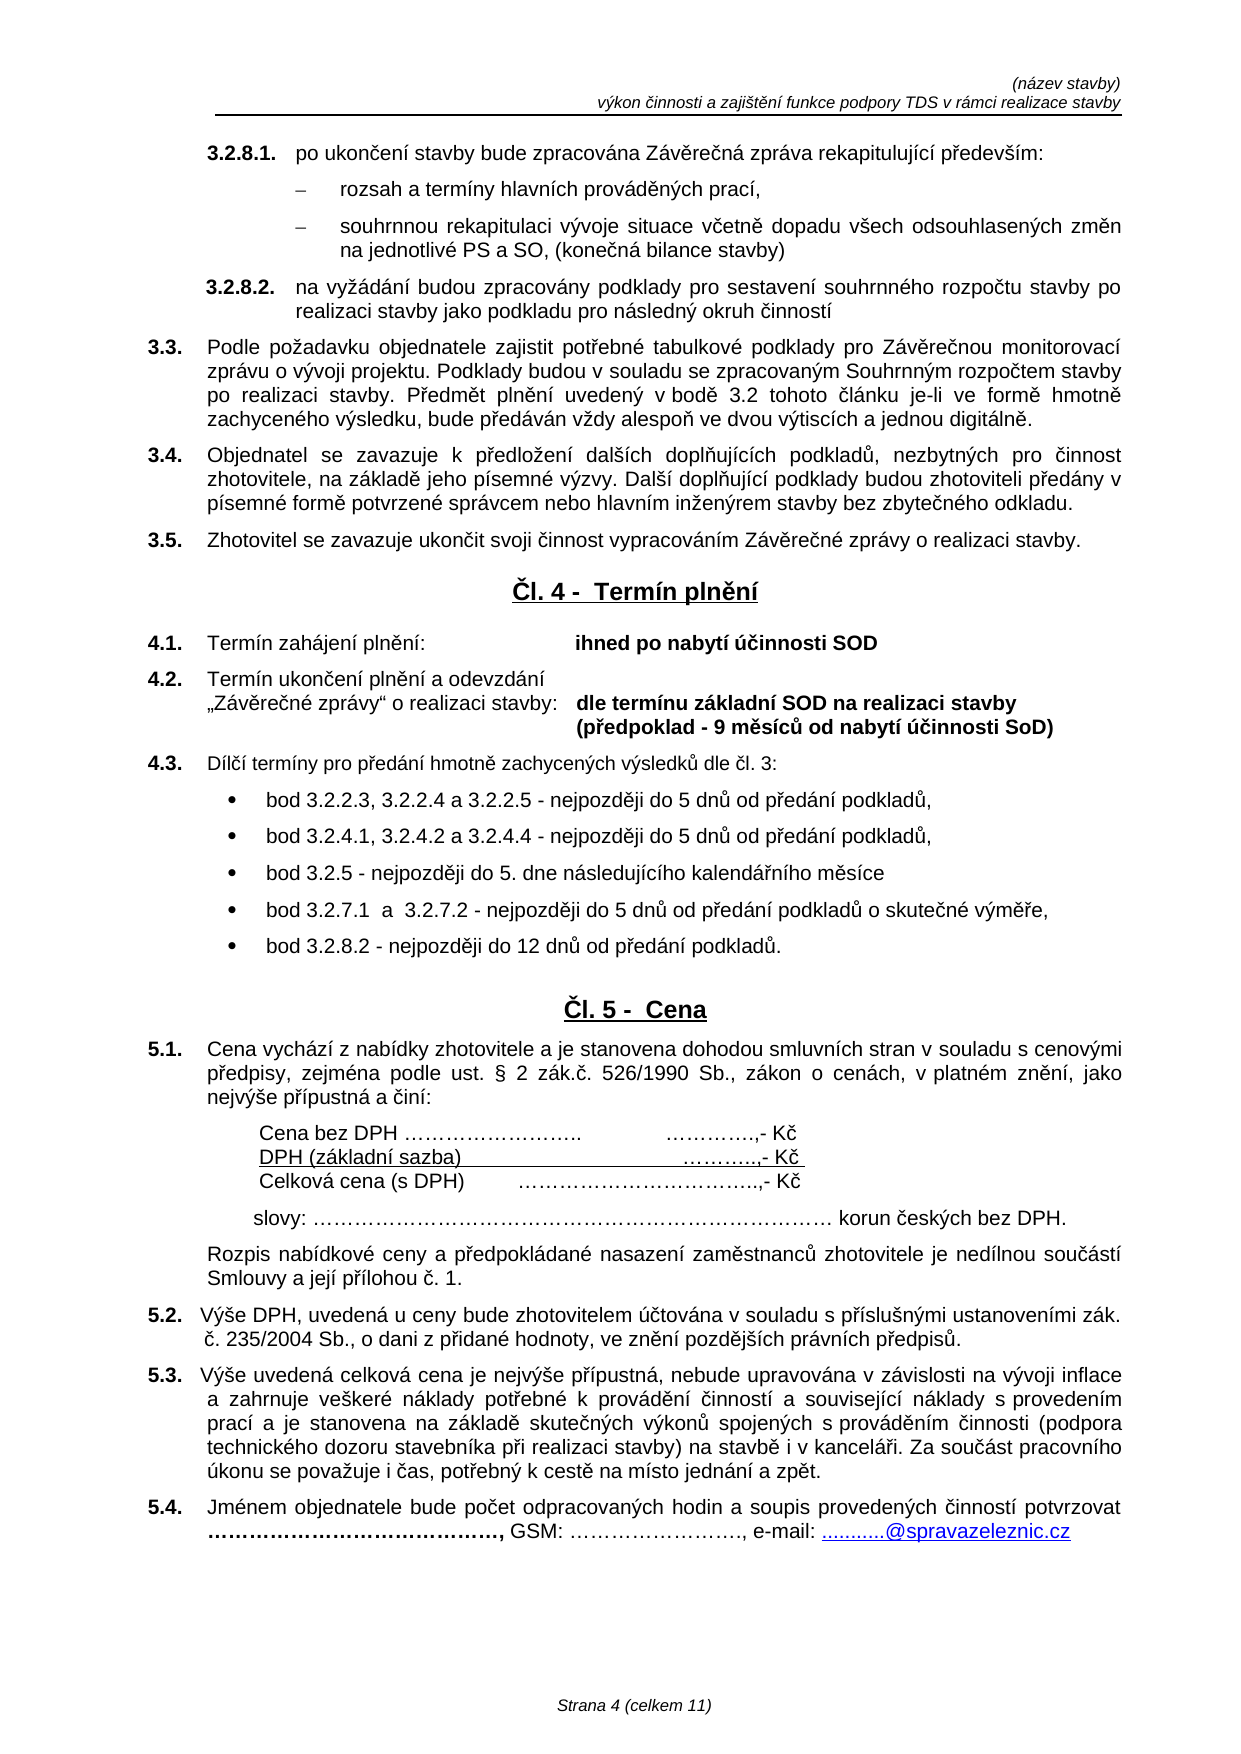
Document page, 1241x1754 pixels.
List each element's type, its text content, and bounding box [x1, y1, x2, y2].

list rozsah a termíny hlavních prováděných prací, [295, 177, 1122, 201]
list bod 3.2.8.2 - nejpozději do 12 dnů od předání podkladů. [228, 934, 1122, 958]
list Podle požadavku objednatele zajistit potřebné tabulkové podklady pro Závěrečnou monitorovací zprávu o vývoji projektu. Podklady budou v souladu se zpracovaným Souhrnným rozpočtem stavby po realizaci stavby. Předmět plnění uvedený v bodě 3.2 tohoto článku je-li ve formě hmotně zachyceného výsledku, bude předáván vždy alespoň ve dvou výtiscích a jednou digitálně. [148, 335, 1122, 431]
text Celková cena (s DPH) ……………………………..,- Kč [207, 1169, 1122, 1193]
list Zhotovitel se zavazuje ukončit svoji činnost vypracováním Závěrečné zprávy o realizaci stavby. [148, 528, 1122, 552]
subtitle Čl. 4 - Termín plnění [148, 577, 1122, 605]
list Výše uvedená celková cena je nejvýše přípustná, nebude upravována v závislosti na vývoji inflace a zahrnuje veškeré náklady potřebné k provádění činností a související náklady s provedením prací a je stanovena na základě skutečných výkonů spojených s prováděním činnosti (podpora technického dozoru stavebníka při realizaci stavby) na stavbě i v kanceláři. Za součást pracovního úkonu se považuje i čas, potřebný k cestě na místo jednání a zpět. [148, 1363, 1122, 1483]
text slovy: ………………………………………………………………… korun českých bez DPH. [207, 1206, 1122, 1229]
list bod 3.2.2.3, 3.2.2.4 a 3.2.2.5 - nejpozději do 5 dnů od předání podkladů, [228, 788, 1122, 812]
text Rozpis nabídkové ceny a předpokládané nasazení zaměstnanců zhotovitele je nedílnou součástí Smlouvy a její přílohou č. 1. [207, 1242, 1122, 1290]
text 5.4. Jménem objednatele bude počet odpracovaných hodin a soupis provedených činností potvrzovat ……………………………………, GSM: ……………………., e-mail: ...........@spravazeleznic.cz [148, 1495, 1122, 1543]
list souhrnnou rekapitulaci vývoje situace včetně dopadu všech odsouhlasených změn na jednotlivé PS a SO, (konečná bilance stavby) [295, 214, 1122, 262]
list Dílčí termíny pro předání hmotně zachycených výsledků dle čl. 3: [148, 751, 1122, 775]
list Objednatel se zavazuje k předložení dalších doplňujících podkladů, nezbytných pro činnost zhotovitele, na základě jeho písemné výzvy. Další doplňující podklady budou zhotoviteli předány v písemné formě potvrzené správcem nebo hlavním inženýrem stavby bez zbytečného odkladu. [148, 443, 1122, 515]
list bod 3.2.4.1, 3.2.4.2 a 3.2.4.4 - nejpozději do 5 dnů od předání podkladů, [228, 824, 1122, 848]
list Cena vychází z nabídky zhotovitele a je stanovena dohodou smluvních stran v souladu s cenovými předpisy, zejména podle ust. § 2 zák.č. 526/1990 Sb., zákon o cenách, v platném znění, jako nejvýše přípustná a činí: [148, 1037, 1122, 1109]
subtitle Čl. 5 - Cena [148, 996, 1122, 1024]
list Termín ukončení plnění a odevzdání [148, 667, 1122, 691]
text DPH (základní sazba) ………..,- Kč [207, 1145, 1122, 1169]
list bod 3.2.5 - nejpozději do 5. dne následujícího kalendářního měsíce [228, 861, 1122, 885]
text Cena bez DPH …………………….. ………….,- Kč [207, 1121, 1122, 1145]
list bod 3.2.7.1 a 3.2.7.2 - nejpozději do 5 dnů od předání podkladů o skutečné výměře, [228, 897, 1122, 921]
list na vyžádání budou zpracovány podklady pro sestavení souhrnného rozpočtu stavby po realizaci stavby jako podkladu pro následný okruh činností [206, 274, 1122, 322]
list Výše DPH, uvedená u ceny bude zhotovitelem účtována v souladu s příslušnými ustanoveními zák. č. 235/2004 Sb., o dani z přidané hodnoty, ve znění pozdějších právních předpisů. [148, 1302, 1122, 1350]
list po ukončení stavby bude zpracována Závěrečná zpráva rekapitulující především: [207, 141, 1122, 165]
text „Závěrečné zprávy“ o realizaci stavby: dle termínu základní SOD na realizaci stavby (předpoklad - 9 měsíců od nabytí účinnosti SoD) [207, 691, 1122, 739]
list Termín zahájení plnění: ihned po nabytí účinnosti SOD [148, 630, 1122, 654]
